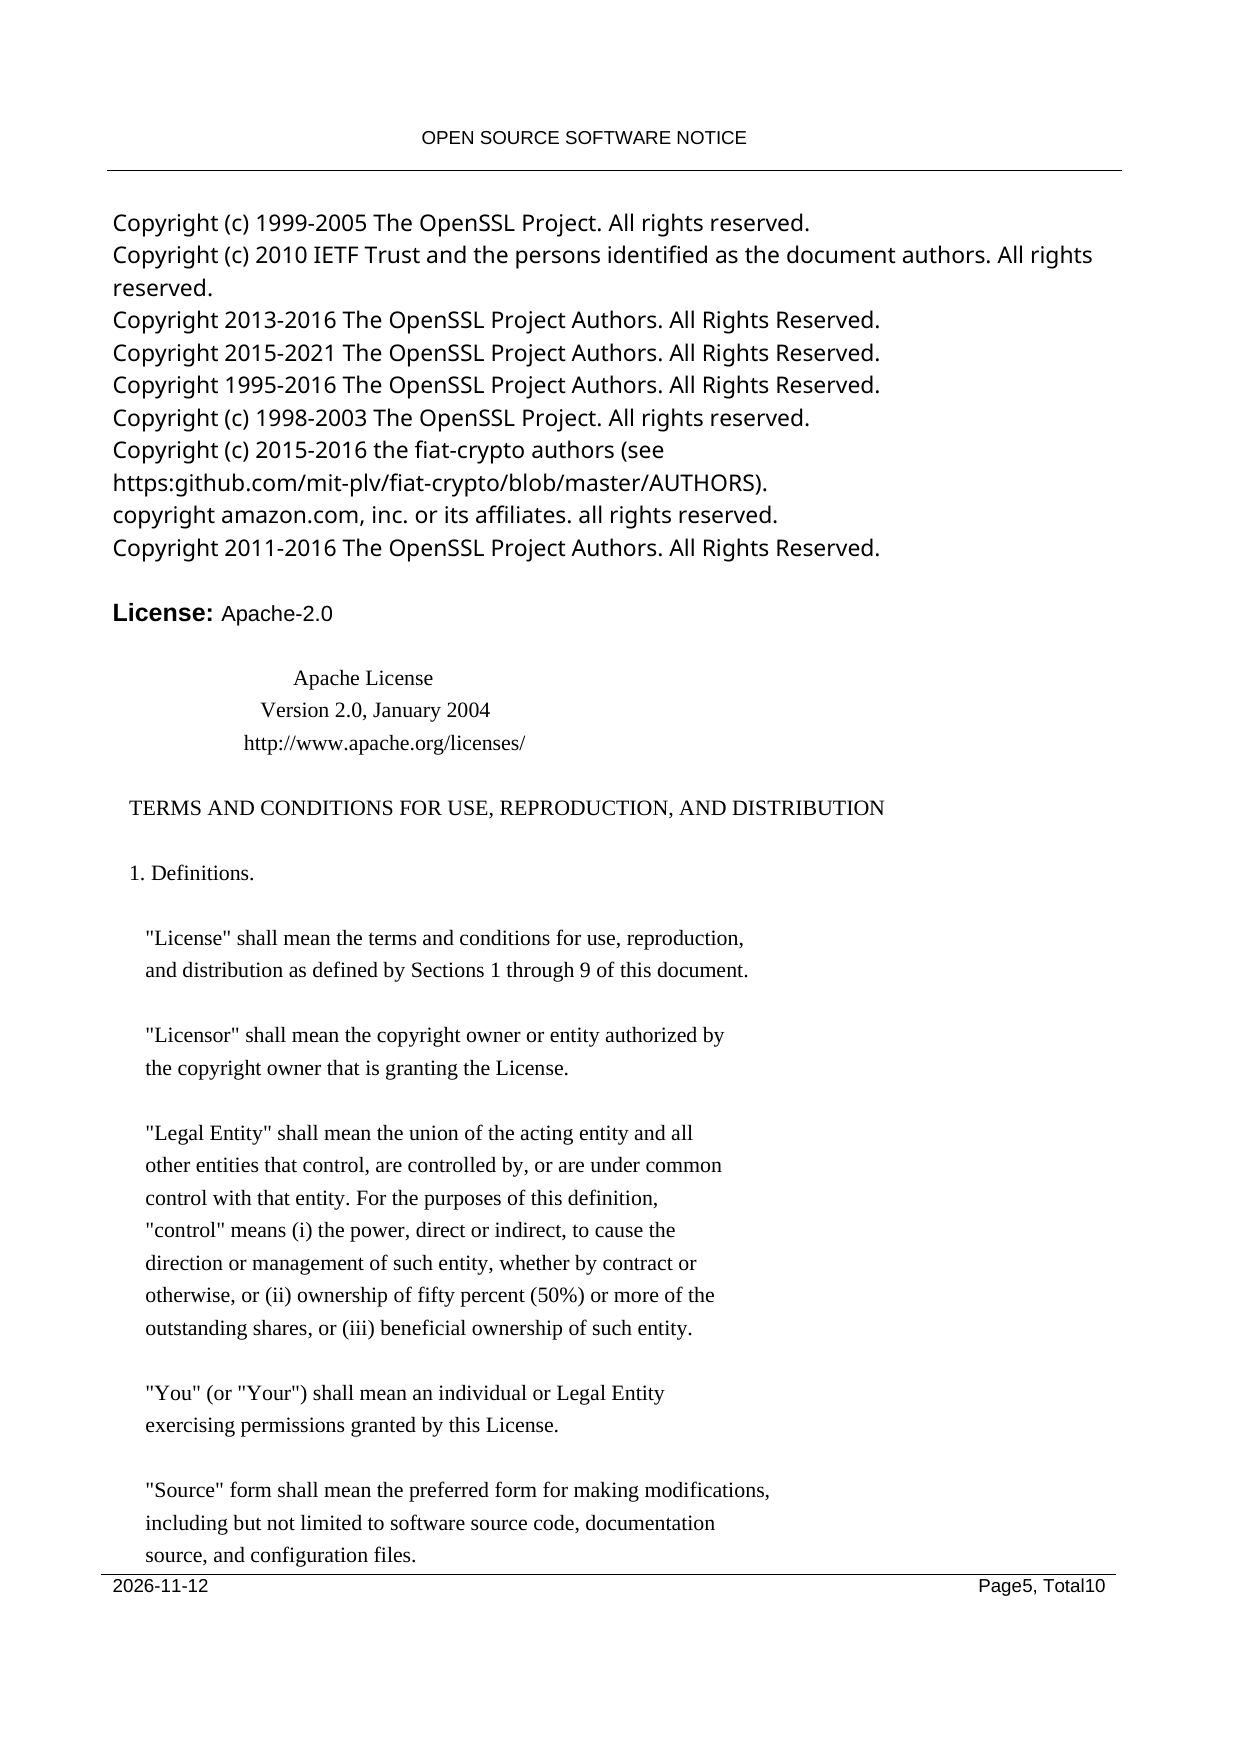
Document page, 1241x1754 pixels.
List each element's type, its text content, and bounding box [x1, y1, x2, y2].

text License: Apache-2.0 [112, 596, 1128, 629]
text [112, 629, 1128, 1571]
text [112, 206, 1128, 596]
